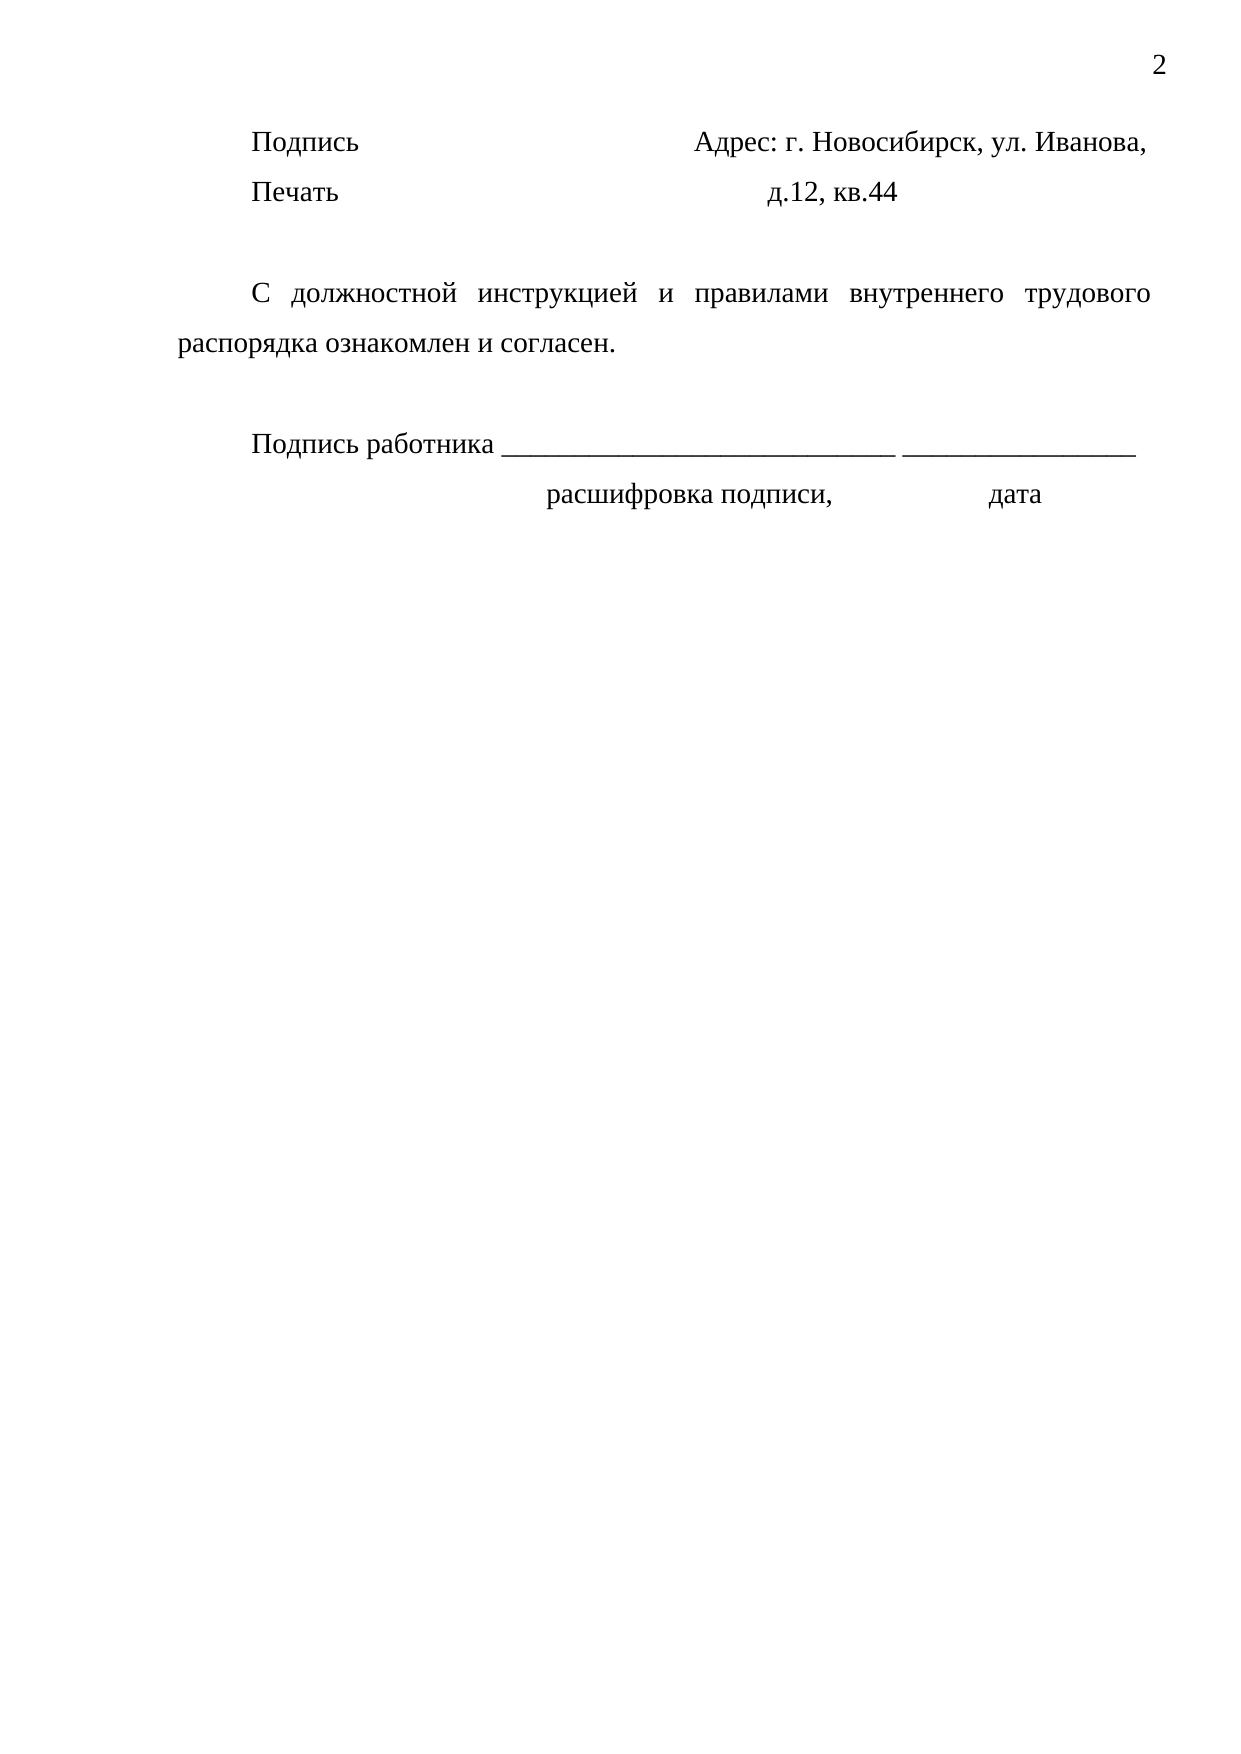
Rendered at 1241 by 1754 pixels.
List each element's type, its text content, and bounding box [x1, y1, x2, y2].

text Печать д.12, кв.44 [177, 174, 1152, 208]
text С должностной инструкцией и правилами внутреннего трудового распорядка ознакомлен и согласен. [177, 275, 1152, 359]
text расшифровка подписи, дата [472, 476, 1152, 510]
text Подпись Адрес: г. Новосибирск, ул. Иванова, [177, 124, 1152, 158]
text Подпись работника ___________________________ ________________ [177, 426, 1152, 459]
